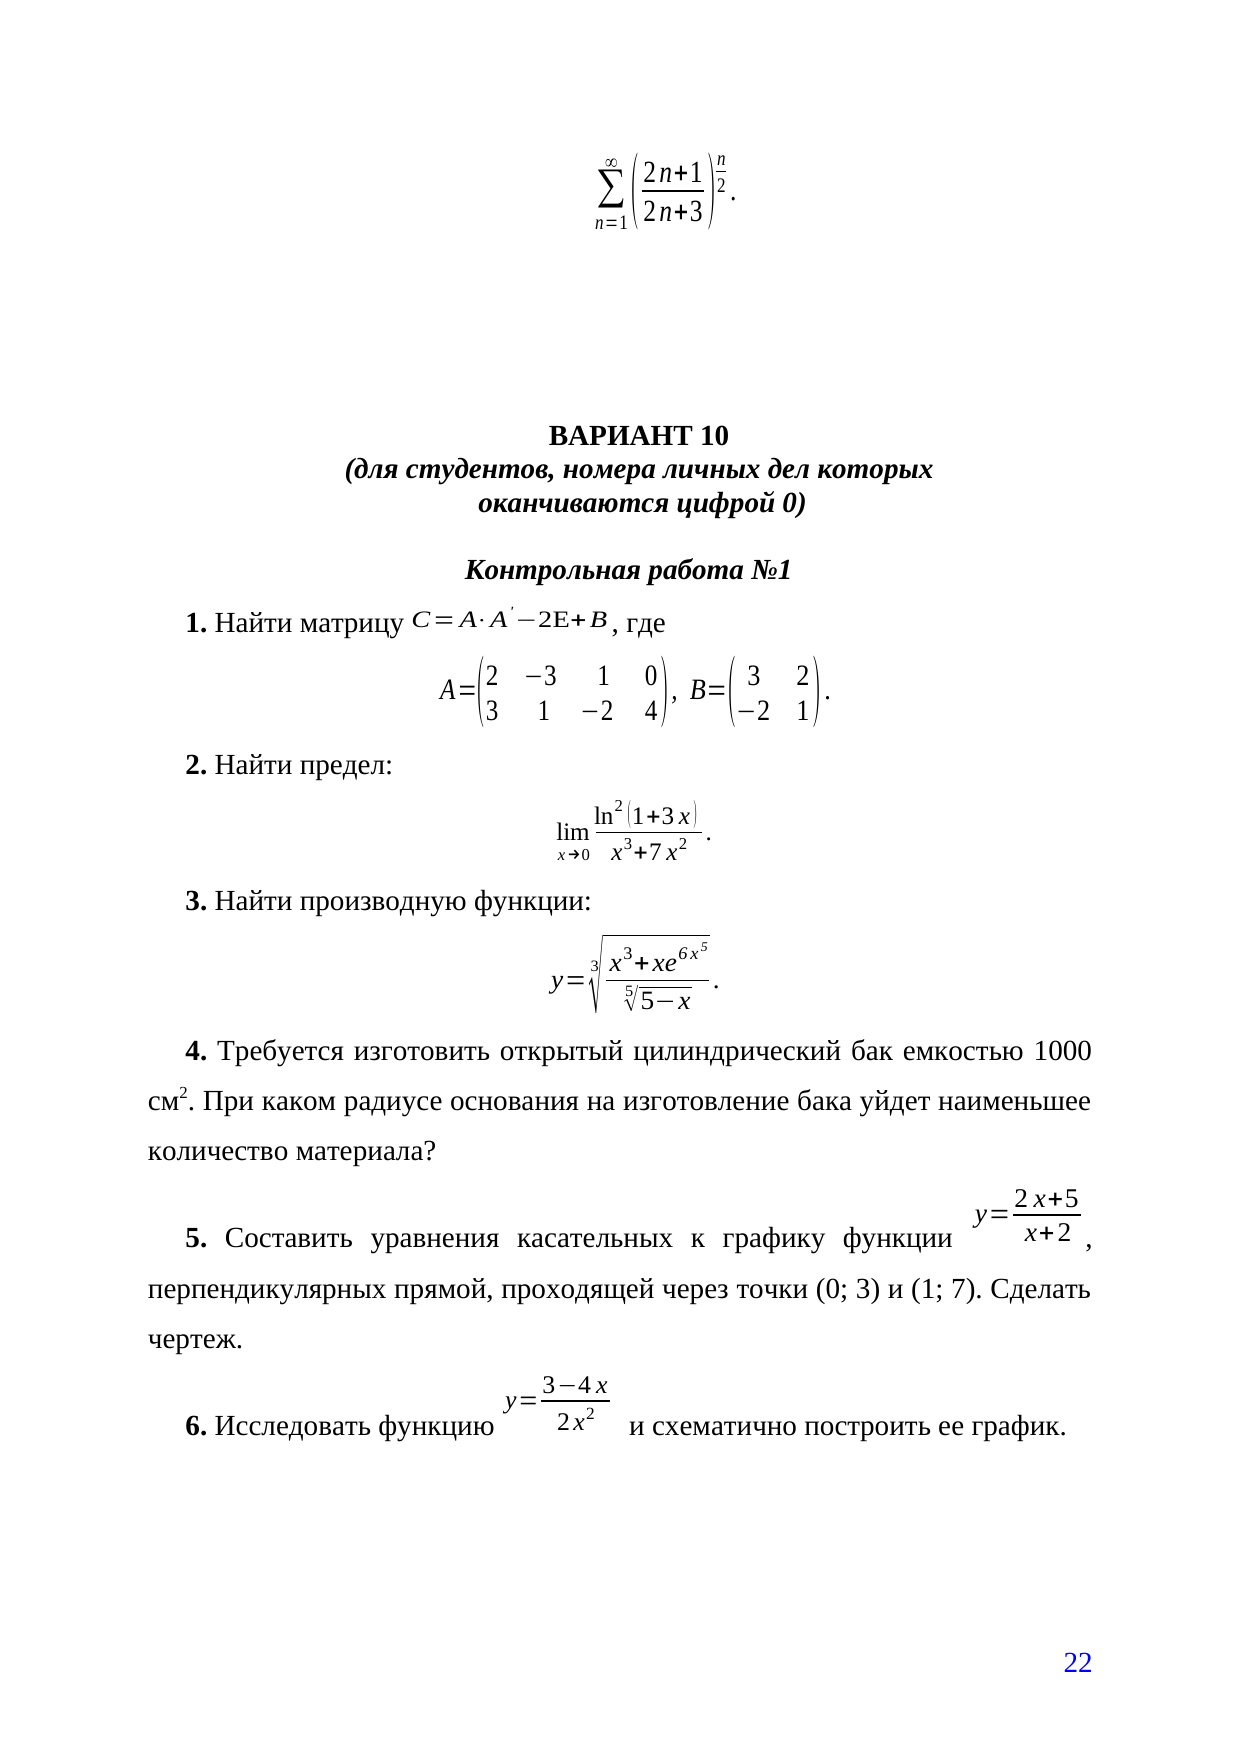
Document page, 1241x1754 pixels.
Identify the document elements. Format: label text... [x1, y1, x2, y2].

text 4. Требуется изготовить открытый цилиндрический бак емкостью 1000 см2. При каком радиусе основания на изготовление бака уйдет наименьшее количество материала? [148, 1033, 1092, 1167]
text 1. Найти матрицу , где [148, 603, 1092, 638]
text 2. Найти предел: [148, 747, 1092, 781]
text оканчиваются цифрой 0) [148, 485, 1092, 519]
text 5. Составить уравнения касательных к графику функции , перпендикулярных прямой, проходящей через точки (0; 3) и (1; 7). Сделать чертеж. [148, 1184, 1092, 1355]
subtitle Контрольная работа №1 [148, 552, 1072, 586]
text (для студентов, номера личных дел которых [148, 452, 1092, 485]
text 6. Исследовать функцию и схематично построить ее график. [148, 1371, 1092, 1442]
text ВАРИАНТ 10 [148, 418, 1092, 452]
text 3. Найти производную функции: [148, 883, 1092, 916]
